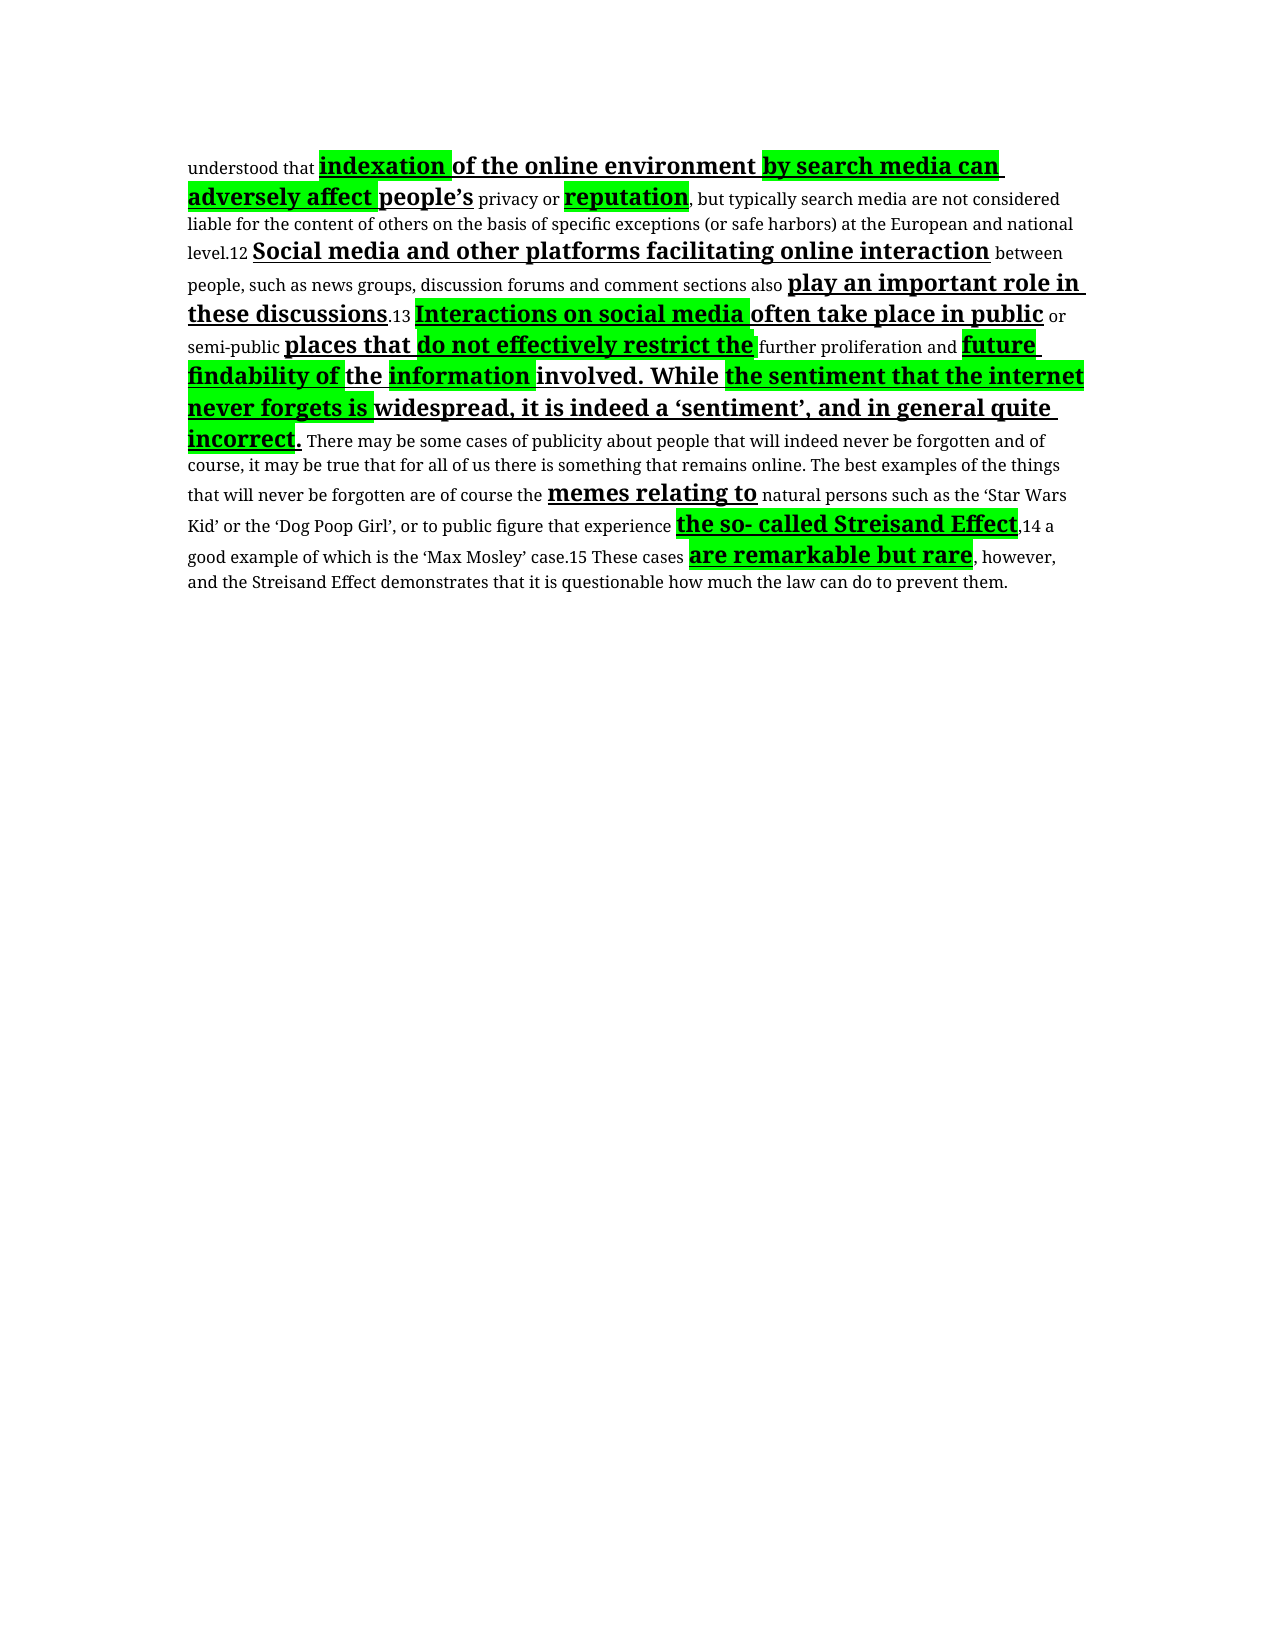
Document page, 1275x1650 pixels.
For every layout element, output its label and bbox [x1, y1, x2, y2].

text [187, 150, 1087, 593]
